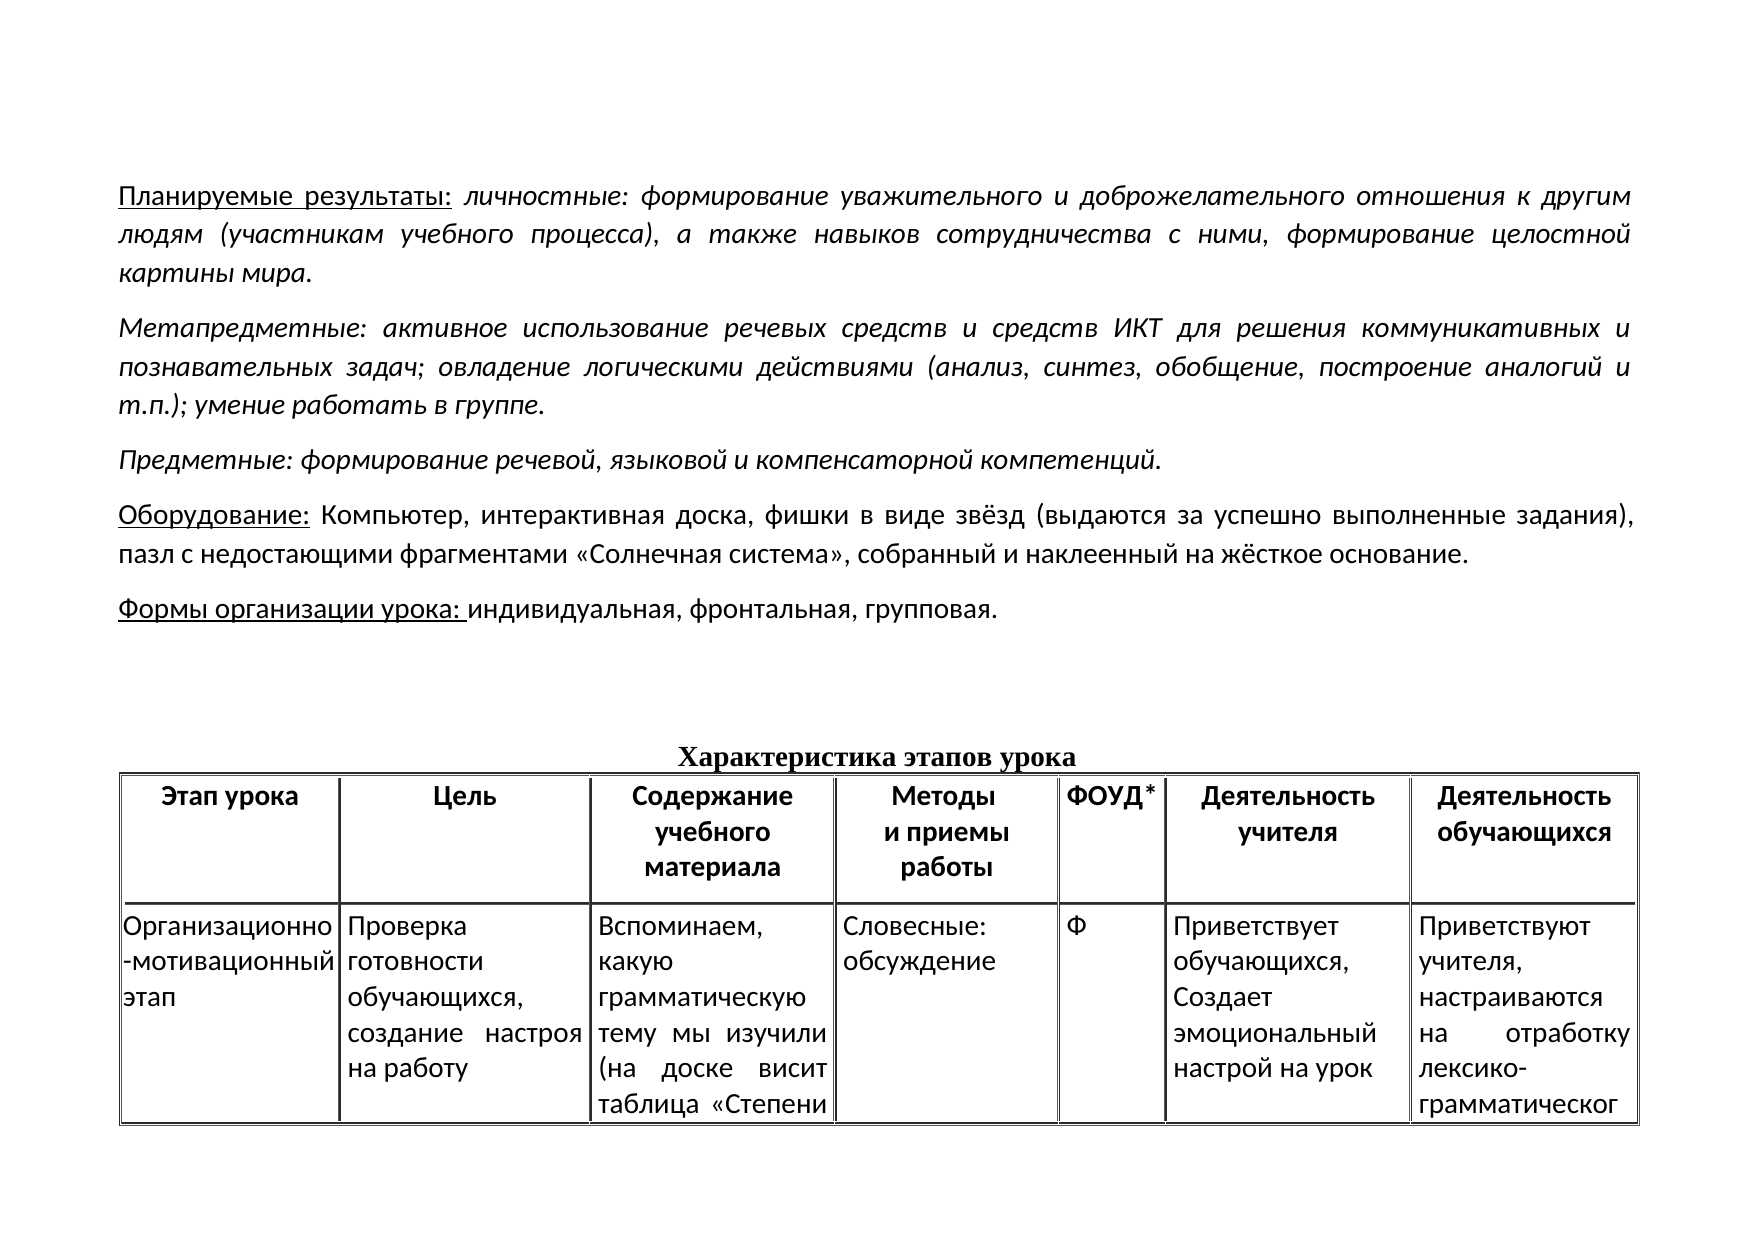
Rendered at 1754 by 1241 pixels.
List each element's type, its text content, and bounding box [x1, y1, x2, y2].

text Планируемые результаты: личностные: формирование уважительного и доброжелательного отношения к другим людям (участникам учебного процесса), а также навыков сотрудничества с ними, формирование целостной картины мира. [118, 177, 1636, 290]
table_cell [339, 905, 590, 1122]
table_header Этап урока [122, 776, 339, 902]
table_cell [590, 902, 835, 1122]
table_header Цель [339, 774, 590, 902]
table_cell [1165, 905, 1411, 1122]
table_header ФОУД* [1059, 776, 1165, 902]
table_cell Ф [1059, 905, 1165, 1122]
table_header Деятельность обучающихся [1411, 776, 1637, 902]
text Формы организации урока: индивидуальная, фронтальная, групповая. [118, 590, 1636, 625]
text Предметные: формирование речевой, языковой и компенсаторной компетенций. [118, 441, 1636, 477]
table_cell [122, 902, 339, 1122]
table_header Методы и приемы работы [835, 776, 1059, 902]
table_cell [835, 905, 1059, 1122]
table_header Деятельность учителя [1165, 776, 1411, 902]
table_header Содержание учебного материала [590, 774, 835, 902]
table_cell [1411, 902, 1637, 1122]
text Метапредметные: активное использование речевых средств и средств ИКТ для решения коммуникативных и познавательных задач; овладение логическими действиями (анализ, синтез, обобщение, построение аналогий и т.п.); умение работать в группе. [118, 309, 1636, 422]
text Характеристика этапов урока [118, 739, 1636, 772]
text Оборудование: Компьютер, интерактивная доска, фишки в виде звёзд (выдаются за успешно выполненные задания), пазл с недостающими фрагментами «Солнечная система», собранный и наклеенный на жёсткое основание. [118, 496, 1636, 570]
